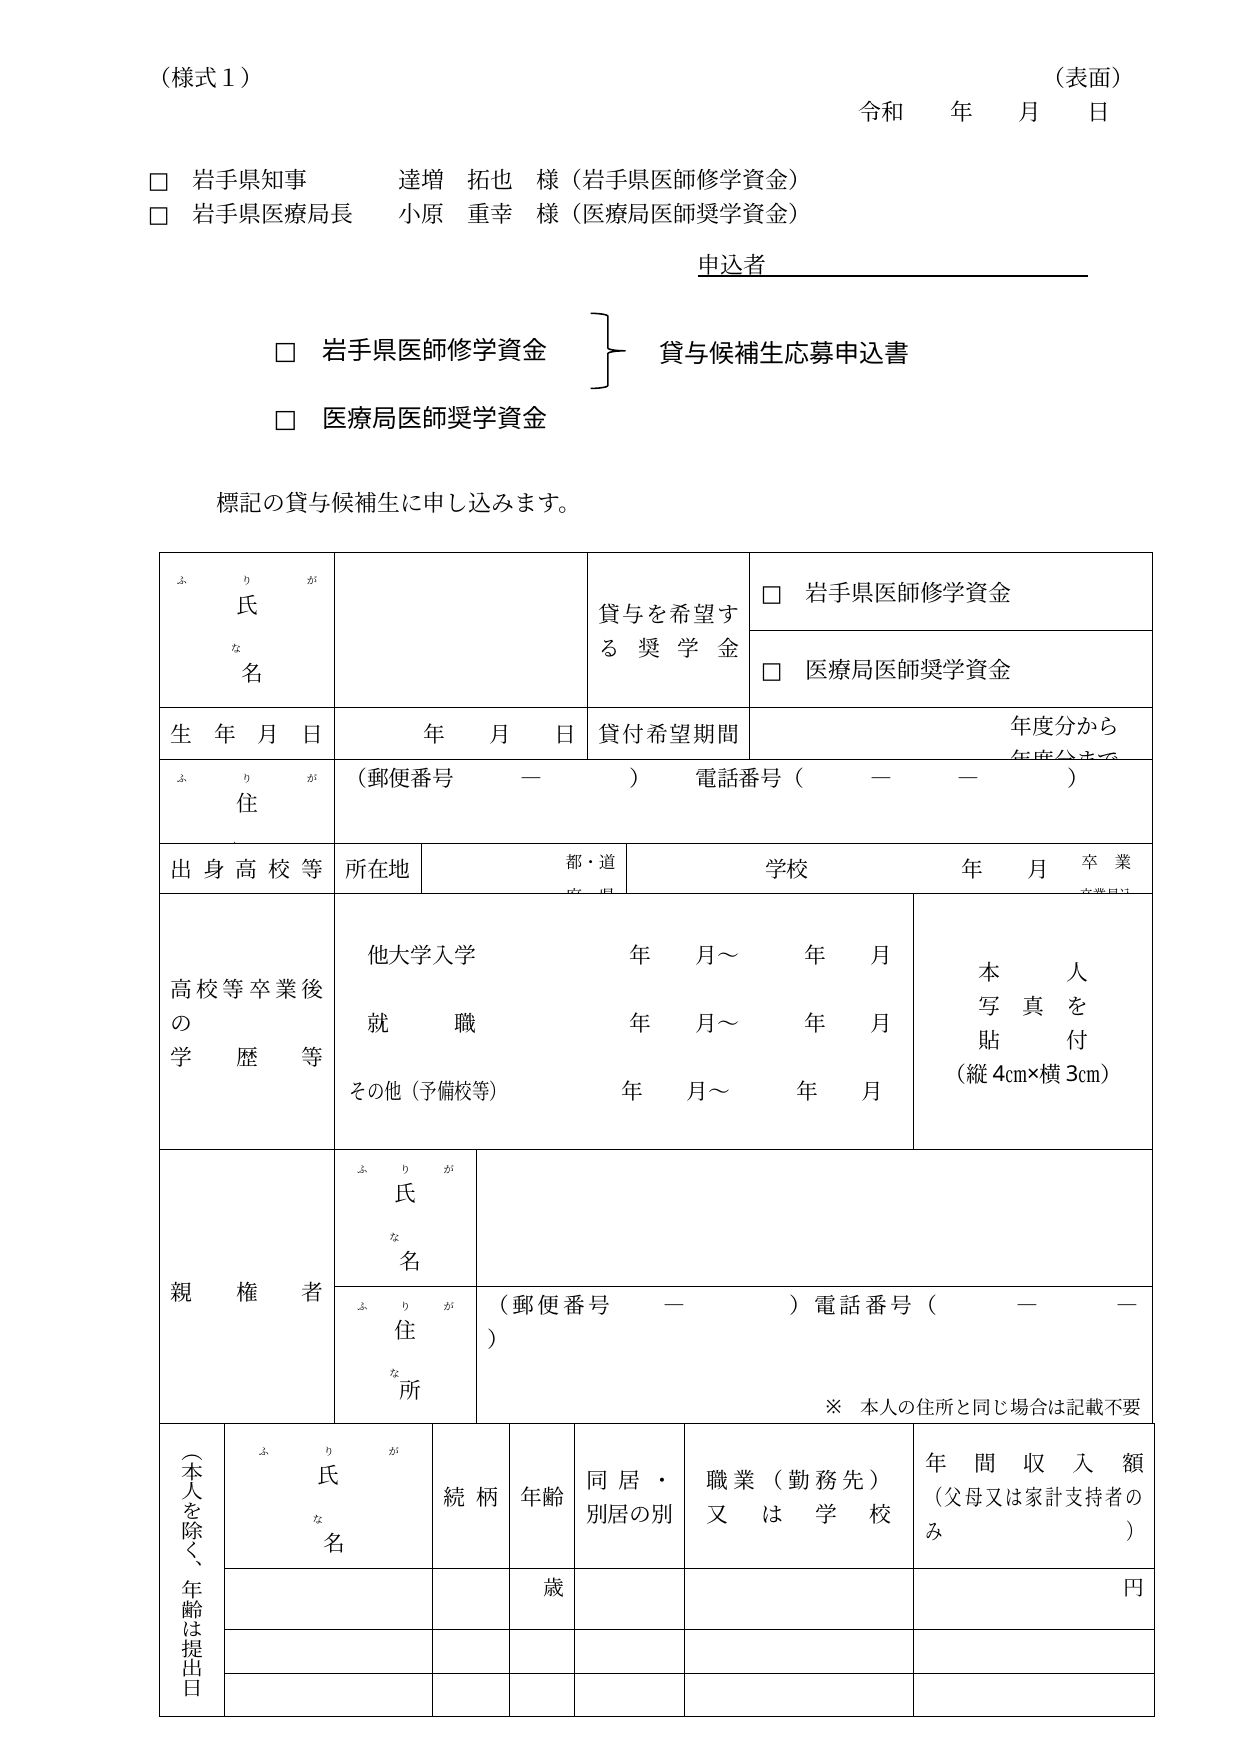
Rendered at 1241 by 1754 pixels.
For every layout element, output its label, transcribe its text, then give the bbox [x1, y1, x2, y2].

table_cell [422, 844, 543, 893]
text （様式１） （表面） [148, 60, 1134, 94]
table_cell [685, 1630, 913, 1673]
table_cell 年間収入額 （父母又は家計支持者のみ） [914, 1424, 1154, 1568]
table_cell [225, 1630, 432, 1673]
table_cell （本人を除く、年齢は提出日現在） 家 族 の 状 況 [160, 1424, 224, 1716]
table_cell [160, 760, 334, 843]
table_cell 学校 年 月 [627, 844, 1060, 893]
text 申込者 [148, 246, 1134, 280]
table_cell [510, 1674, 574, 1716]
table_cell 続柄 [433, 1424, 509, 1568]
table_cell [433, 1569, 509, 1628]
text □ 岩手県医師修学資金 [608, 314, 1134, 382]
table_cell 年齢 [510, 1424, 574, 1568]
table_cell [225, 1569, 432, 1628]
table_cell 本 人 写 真 を 貼 付 （縦4㎝×横3㎝） [914, 894, 1152, 1149]
table_header [160, 553, 334, 707]
text □ 医療局医師奨学資金 [148, 382, 1134, 450]
table_cell 貸付希望期間 [588, 708, 749, 759]
table_cell [510, 1630, 574, 1673]
table_cell 親権者 [160, 1150, 334, 1423]
table_cell 卒 業 卒業見込 [1060, 844, 1152, 893]
table_cell [477, 1150, 1152, 1286]
table_cell 所在地 [335, 844, 421, 893]
table_cell 生年月日 [160, 708, 334, 759]
table_cell [575, 1630, 684, 1673]
table_header 貸与を希望する奨学金 [588, 553, 749, 707]
text □ 岩手県知事 達増 拓也 様（岩手県医師修学資金） [148, 162, 1134, 196]
table_cell [914, 1630, 1154, 1673]
table_cell [575, 1674, 684, 1716]
table_header [335, 553, 587, 707]
text □ 岩手県医療局長 小原 重幸 様（医療局医師奨学資金） [148, 196, 1134, 229]
table_cell [685, 1674, 913, 1716]
table_cell 職業（勤務先） 又は学校 [685, 1424, 913, 1568]
table_cell [685, 1569, 913, 1628]
table_cell [914, 1674, 1154, 1716]
table_cell [335, 1287, 476, 1423]
table_cell 年 月 日 [335, 708, 587, 759]
table_cell 都・道 府・県 [543, 844, 626, 893]
table_cell 年度分から 年度分まで [750, 708, 1152, 759]
table_cell [225, 1674, 432, 1716]
table_cell [433, 1674, 509, 1716]
table_cell （郵便番号 ― ） 電話番号（ ― ― ） [335, 760, 1152, 843]
text □ 岩手県医師修学資金 [148, 314, 609, 382]
table_cell 出身高校等 [160, 844, 334, 893]
table_header □ 岩手県医師修学資金 [750, 553, 1152, 629]
table_cell [433, 1630, 509, 1673]
table_cell 同居・ 別居の別 [575, 1424, 684, 1568]
table_cell 歳 [510, 1569, 574, 1628]
table_cell [225, 1424, 432, 1568]
table_cell [575, 1569, 684, 1628]
table_cell 他大学入学 年 月～ 年 月 就 職 年 月～ 年 月 その他（予備校等） 年 月～ 年 月 [335, 894, 913, 1149]
table_cell （郵便番号 ― ）電話番号（ ― ― ） ※ 本人の住所と同じ場合は記載不要 [477, 1287, 1152, 1423]
table_cell 円 [914, 1569, 1154, 1628]
table_cell 高校等卒業後の 学歴等 [160, 894, 334, 1149]
text 標記の貸与候補生に申し込みます。 [148, 484, 1134, 518]
text 令和 年 月 日 [148, 94, 1134, 128]
table_cell [335, 1150, 476, 1286]
table_cell □ 医療局医師奨学資金 [750, 631, 1152, 707]
